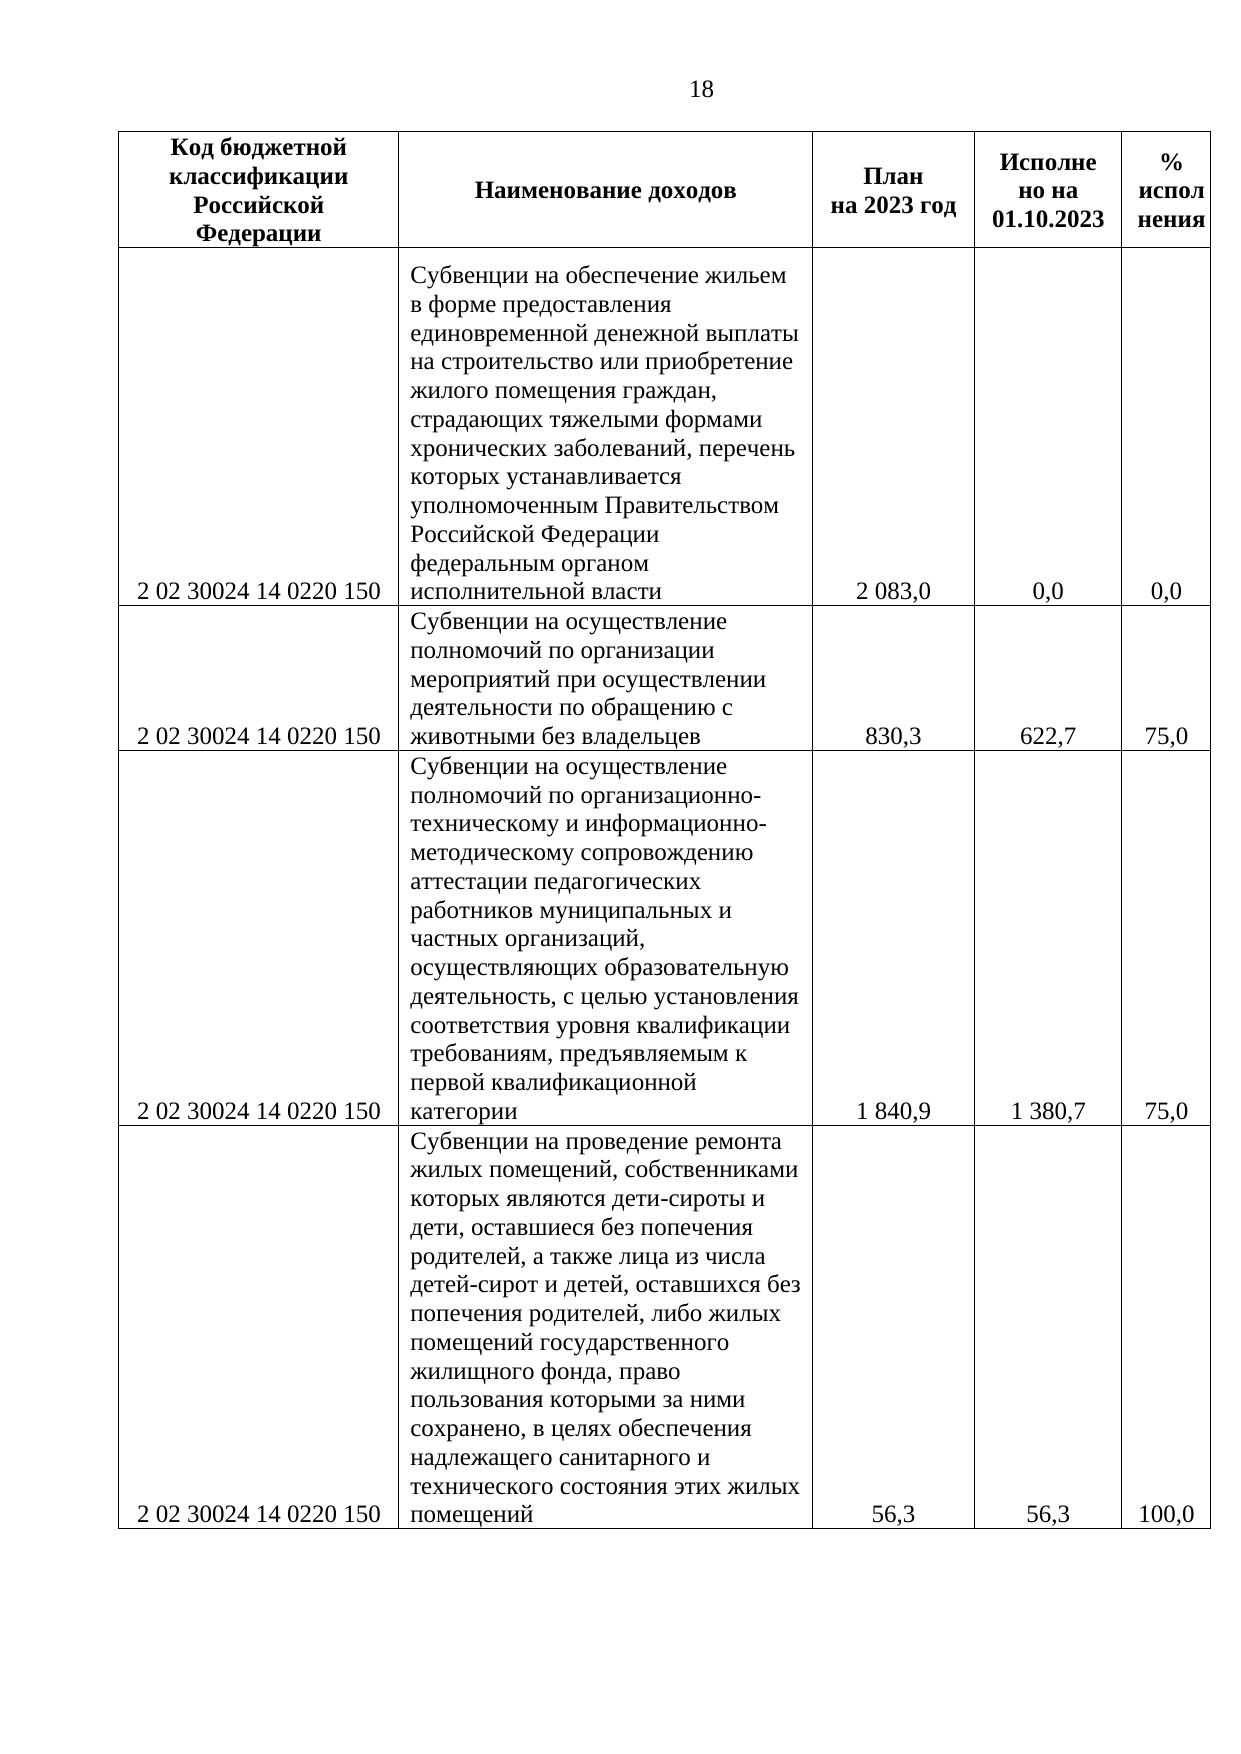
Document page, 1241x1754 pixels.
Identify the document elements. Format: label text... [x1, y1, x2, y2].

table_cell 830,3 [813, 606, 974, 750]
table_cell 0,0 [975, 248, 1121, 605]
table_cell Субвенции на обеспечение жильем в форме предоставления единовременной денежной выплаты на строительство или приобретение жилого помещения граждан, страдающих тяжелыми формами хронических заболеваний, перечень которых устанавливается уполномоченным Правительством Российской Федерации федеральным органом исполнительной власти [399, 248, 812, 605]
table_cell 100,0 [1122, 1126, 1210, 1528]
table_cell 1 840,9 [813, 751, 974, 1125]
table_cell 56,3 [975, 1126, 1121, 1528]
table_cell 1 380,7 [975, 751, 1121, 1125]
table_cell 56,3 [813, 1126, 974, 1528]
table_cell 2 02 30024 14 0220 150 [119, 751, 398, 1125]
table_cell 2 02 30024 14 0220 150 [119, 606, 398, 750]
table_cell 2 02 30024 14 0220 150 [119, 1126, 398, 1528]
table_header Исполне но на 01.10.2023 [975, 132, 1121, 247]
table_cell 75,0 [1122, 751, 1210, 1125]
table_cell Субвенции на осуществление полномочий по организационно-техническому и информационно-методическому сопровождению аттестации педагогических работников муниципальных и частных организаций, осуществляющих образовательную деятельность, с целью установления соответствия уровня квалификации требованиям, предъявляемым к первой квалификационной категории [399, 751, 812, 1125]
table_header План на 2023 год [813, 132, 974, 247]
table_header % исполнения [1122, 132, 1210, 247]
table_header Код бюджетной классификации Российской Федерации [119, 132, 398, 247]
table_cell 0,0 [1122, 248, 1210, 605]
table_header Наименование доходов [399, 132, 812, 247]
table_cell 75,0 [1122, 606, 1210, 750]
table_cell 2 02 30024 14 0220 150 [119, 248, 398, 605]
table_cell Субвенции на осуществление полномочий по организации мероприятий при осуществлении деятельности по обращению с животными без владельцев [399, 606, 812, 750]
table_cell 2 083,0 [813, 248, 974, 605]
table_cell Субвенции на проведение ремонта жилых помещений, собственниками которых являются дети-сироты и дети, оставшиеся без попечения родителей, а также лица из числа детей-сирот и детей, оставшихся без попечения родителей, либо жилых помещений государственного жилищного фонда, право пользования которыми за ними сохранено, в целях обеспечения надлежащего санитарного и технического состояния этих жилых помещений [399, 1126, 812, 1528]
table_cell 622,7 [975, 606, 1121, 750]
